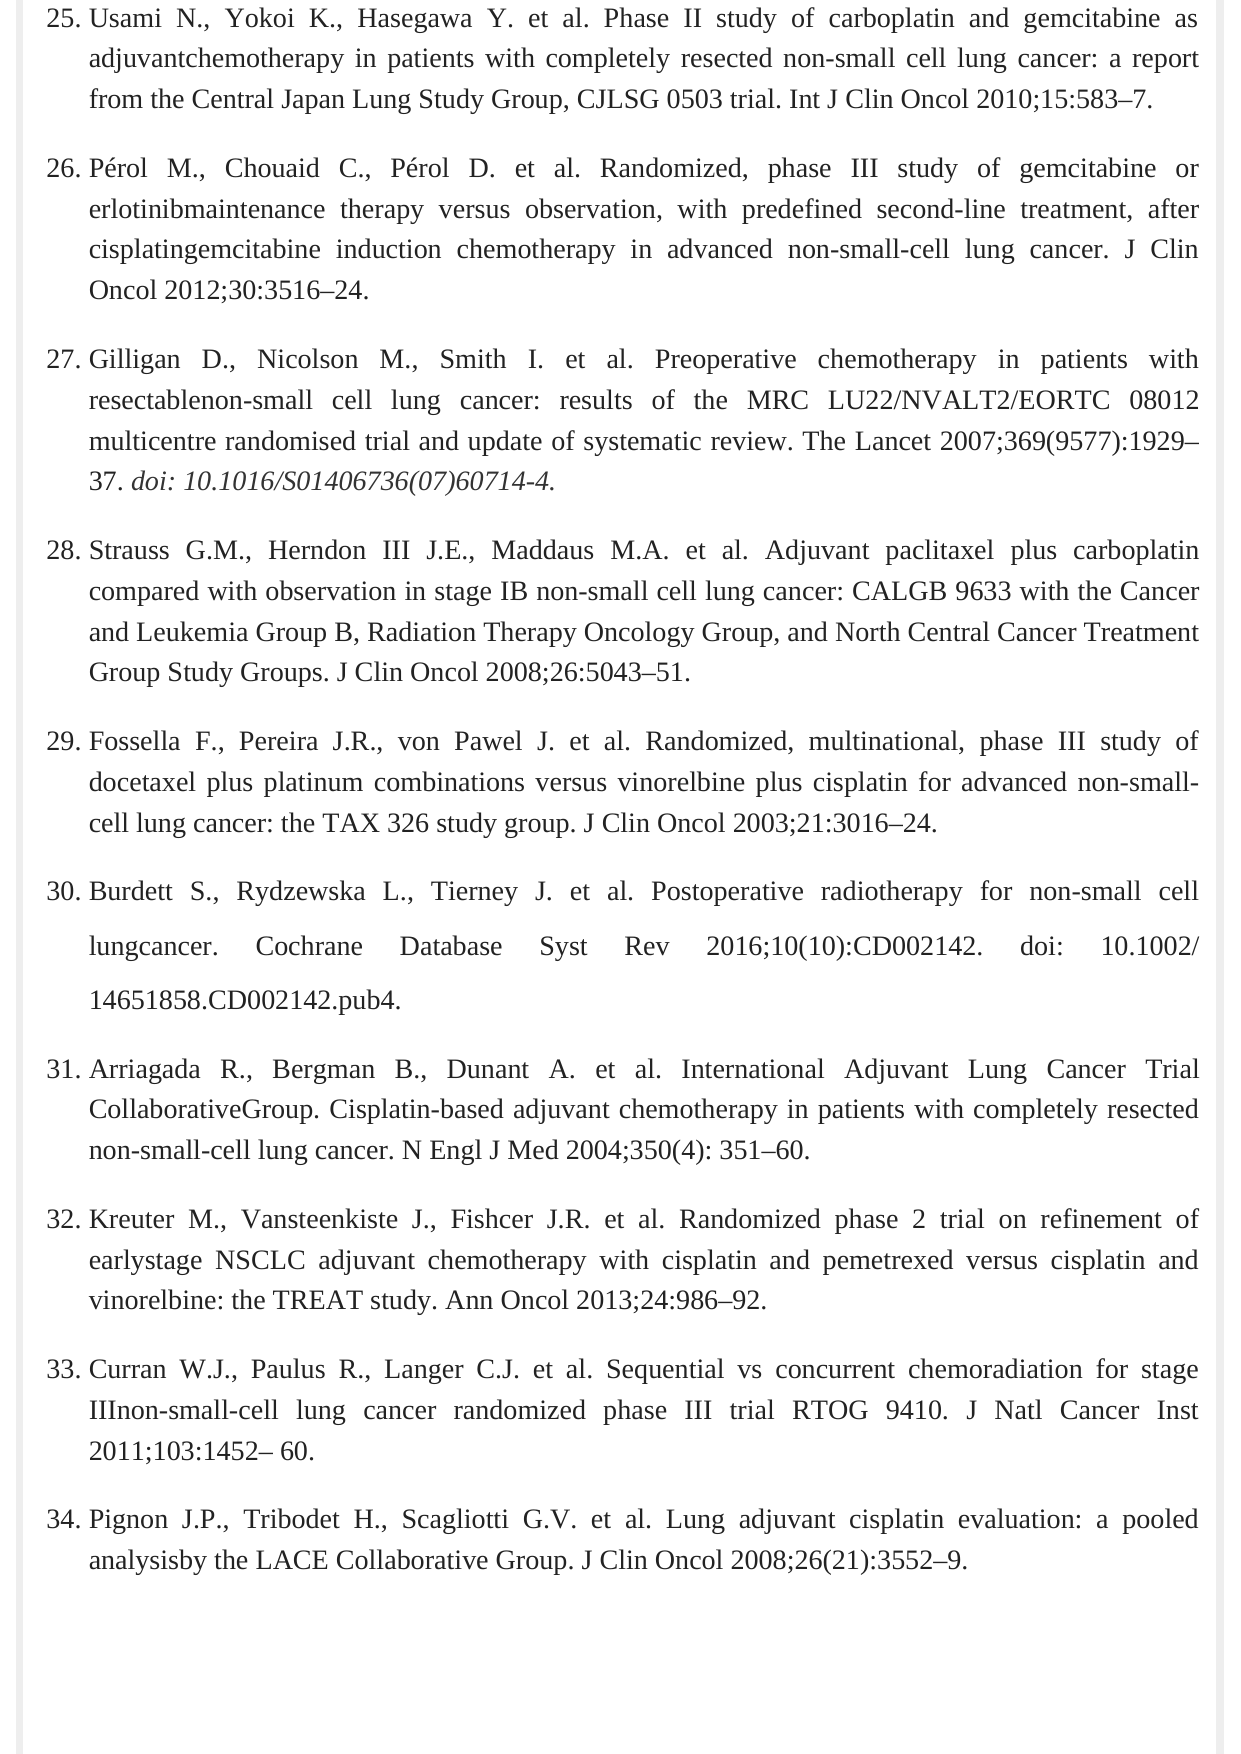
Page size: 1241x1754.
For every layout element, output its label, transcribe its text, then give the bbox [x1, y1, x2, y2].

list Pérol M., Chouaid C., Pérol D. et al. Randomized, phase III study of gemcitabine or erlotinibmaintenance therapy versus observation, with predefined second-line treatment, after cisplatingemcitabine induction chemotherapy in advanced non-small-cell lung cancer. J Clin Oncol 2012;30:3516–24. [39, 151, 1201, 306]
list Arriagada R., Bergman B., Dunant A. et al. International Adjuvant Lung Cancer Trial CollaborativeGroup. Cisplatin-based adjuvant chemotherapy in patients with completely resected non-small-cell lung cancer. N Engl J Med 2004;350(4): 351–60. [39, 1052, 1201, 1166]
list Kreuter M., Vansteenkiste J., Fishcer J.R. et al. Randomized phase 2 trial on refinement of earlystage NSCLC adjuvant chemotherapy with cisplatin and pemetrexed versus cisplatin and vinorelbine: the TREAT study. Ann Oncol 2013;24:986–92. [39, 1202, 1201, 1316]
list Burdett S., Rydzewska L., Tierney J. et al. Postoperative radiotherapy for non-small cell lungcancer. Cochrane Database Syst Rev 2016;10(10):CD002142. doi: 10.1002/ 14651858.CD002142.pub4. [39, 874, 1201, 1016]
list Strauss G.M., Herndon III J.E., Maddaus M.A. et al. Adjuvant paclitaxel plus carboplatin compared with observation in stage IB non-small cell lung cancer: CALGB 9633 with the Cancer and Leukemia Group B, Radiation Therapy Oncology Group, and North Central Cancer Treatment Group Study Groups. J Clin Oncol 2008;26:5043–51. [39, 533, 1201, 688]
list Fossella F., Pereira J.R., von Pawel J. et al. Randomized, multinational, phase III study of docetaxel plus platinum combinations versus vinorelbine plus cisplatin for advanced non-small-cell lung cancer: the TAX 326 study group. J Clin Oncol 2003;21:3016–24. [39, 724, 1201, 838]
list Gilligan D., Nicolson M., Smith I. et al. Preoperative chemotherapy in patients with resectablenon-small cell lung cancer: results of the MRC LU22/NVALT2/EORTC 08012 multicentre randomised trial and update of systematic review. The Lancet 2007;369(9577):1929–37. doi: 10.1016/S01406736(07)60714-4. [39, 342, 1201, 497]
list Pignon J.P., Tribodet H., Scagliotti G.V. et al. Lung adjuvant cisplatin evaluation: a pooled analysisby the LACE Collaborative Group. J Clin Oncol 2008;26(21):3552–9. [39, 1503, 1201, 1576]
list Usami N., Yokoi K., Hasegawa Y. et al. Phase II study of carboplatin and gemcitabine as adjuvantchemotherapy in patients with completely resected non-small cell lung cancer: a report from the Central Japan Lung Study Group, CJLSG 0503 trial. Int J Clin Oncol 2010;15:583–7. [39, 1, 1201, 114]
list Curran W.J., Paulus R., Langer C.J. et al. Sequential vs concurrent chemoradiation for stage IIInon-small-cell lung cancer randomized phase III trial RTOG 9410. J Natl Cancer Inst 2011;103:1452– 60. [39, 1352, 1201, 1466]
